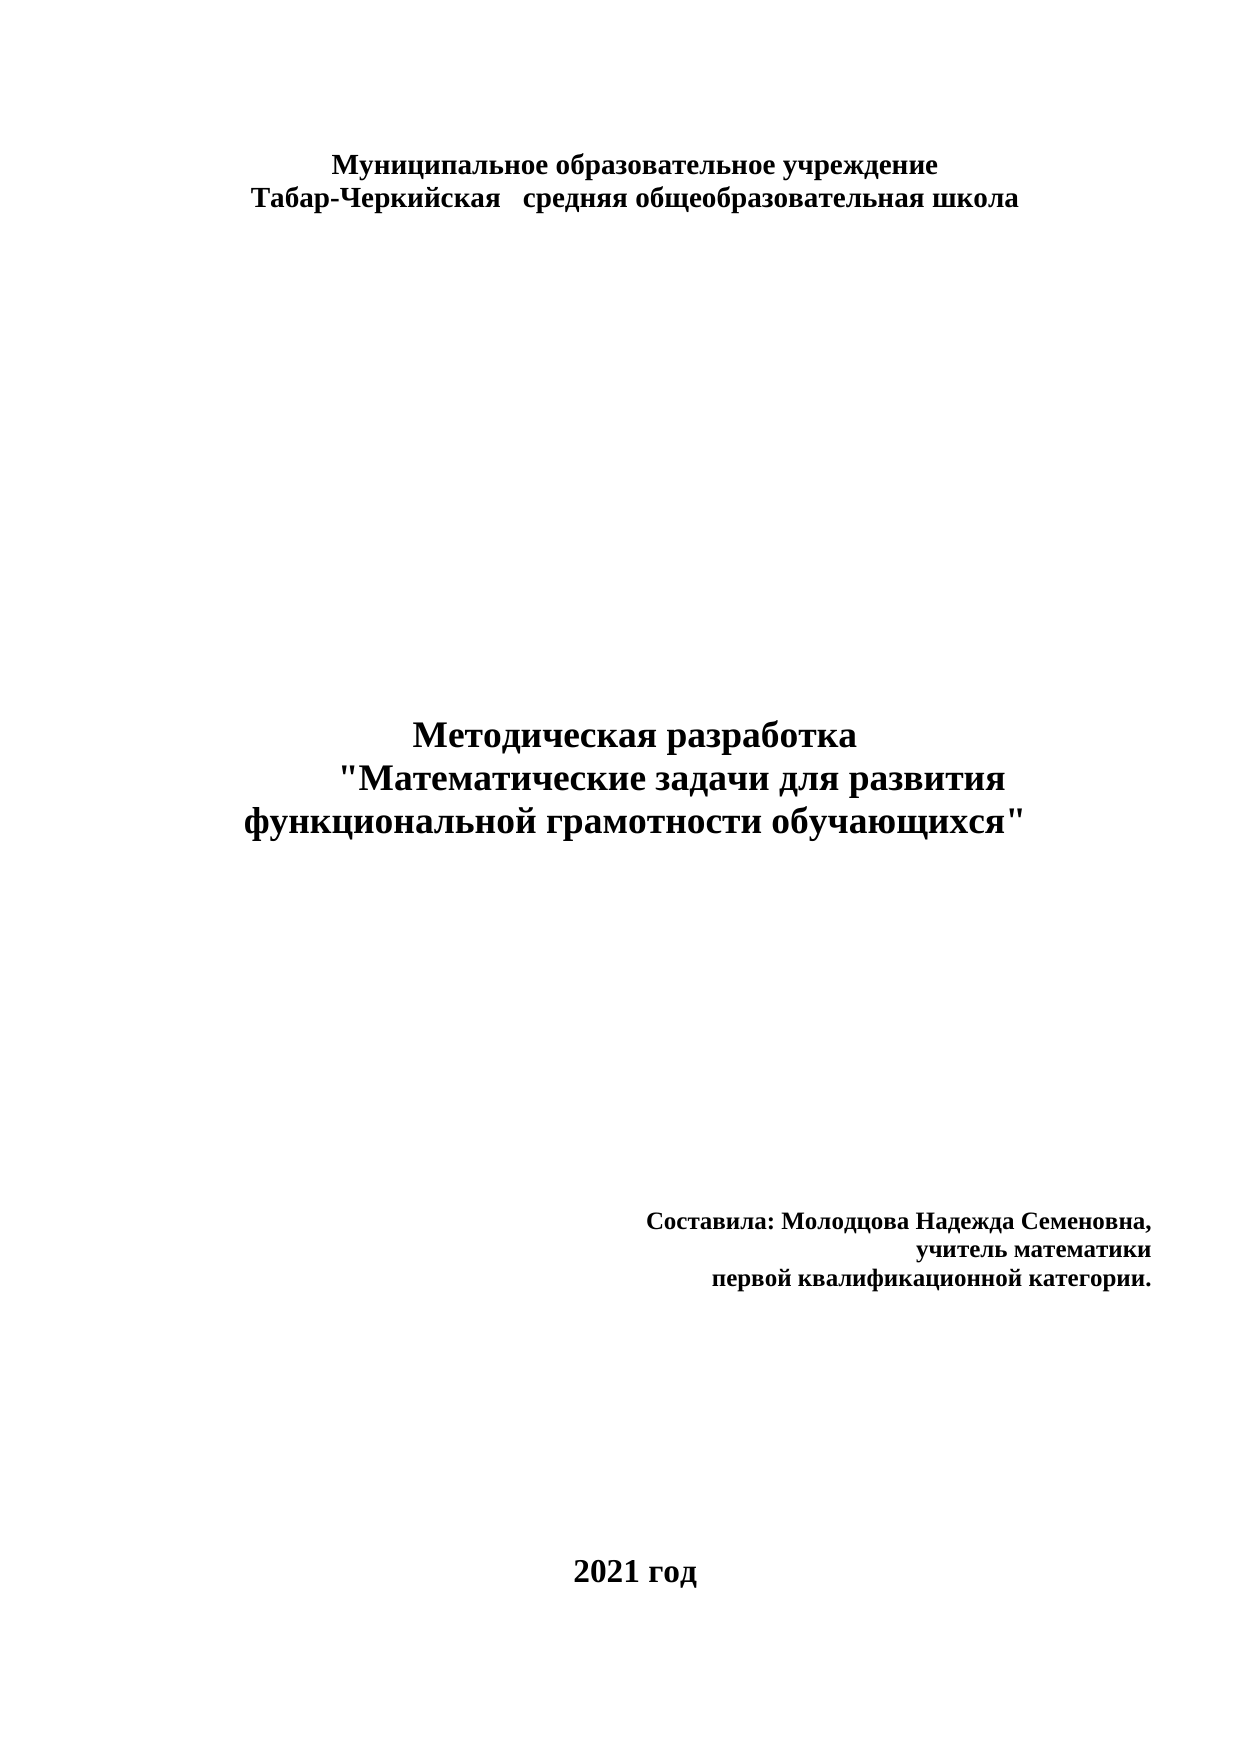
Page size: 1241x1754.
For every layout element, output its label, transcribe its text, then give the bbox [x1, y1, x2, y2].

text первой квалификационной категории. [118, 1263, 1152, 1292]
text 2021 год [118, 1552, 1152, 1590]
text Табар-Черкийская средняя общеобразовательная школа [118, 180, 1152, 214]
text Методическая разработка [118, 712, 1152, 755]
text "Математические задачи для развития функциональной грамотности обучающихся" [118, 755, 1152, 842]
text учитель математики [118, 1234, 1152, 1263]
text Муниципальное образовательное учреждение [118, 147, 1152, 180]
text Составила: Молодцова Надежда Семеновна, [118, 1206, 1152, 1234]
